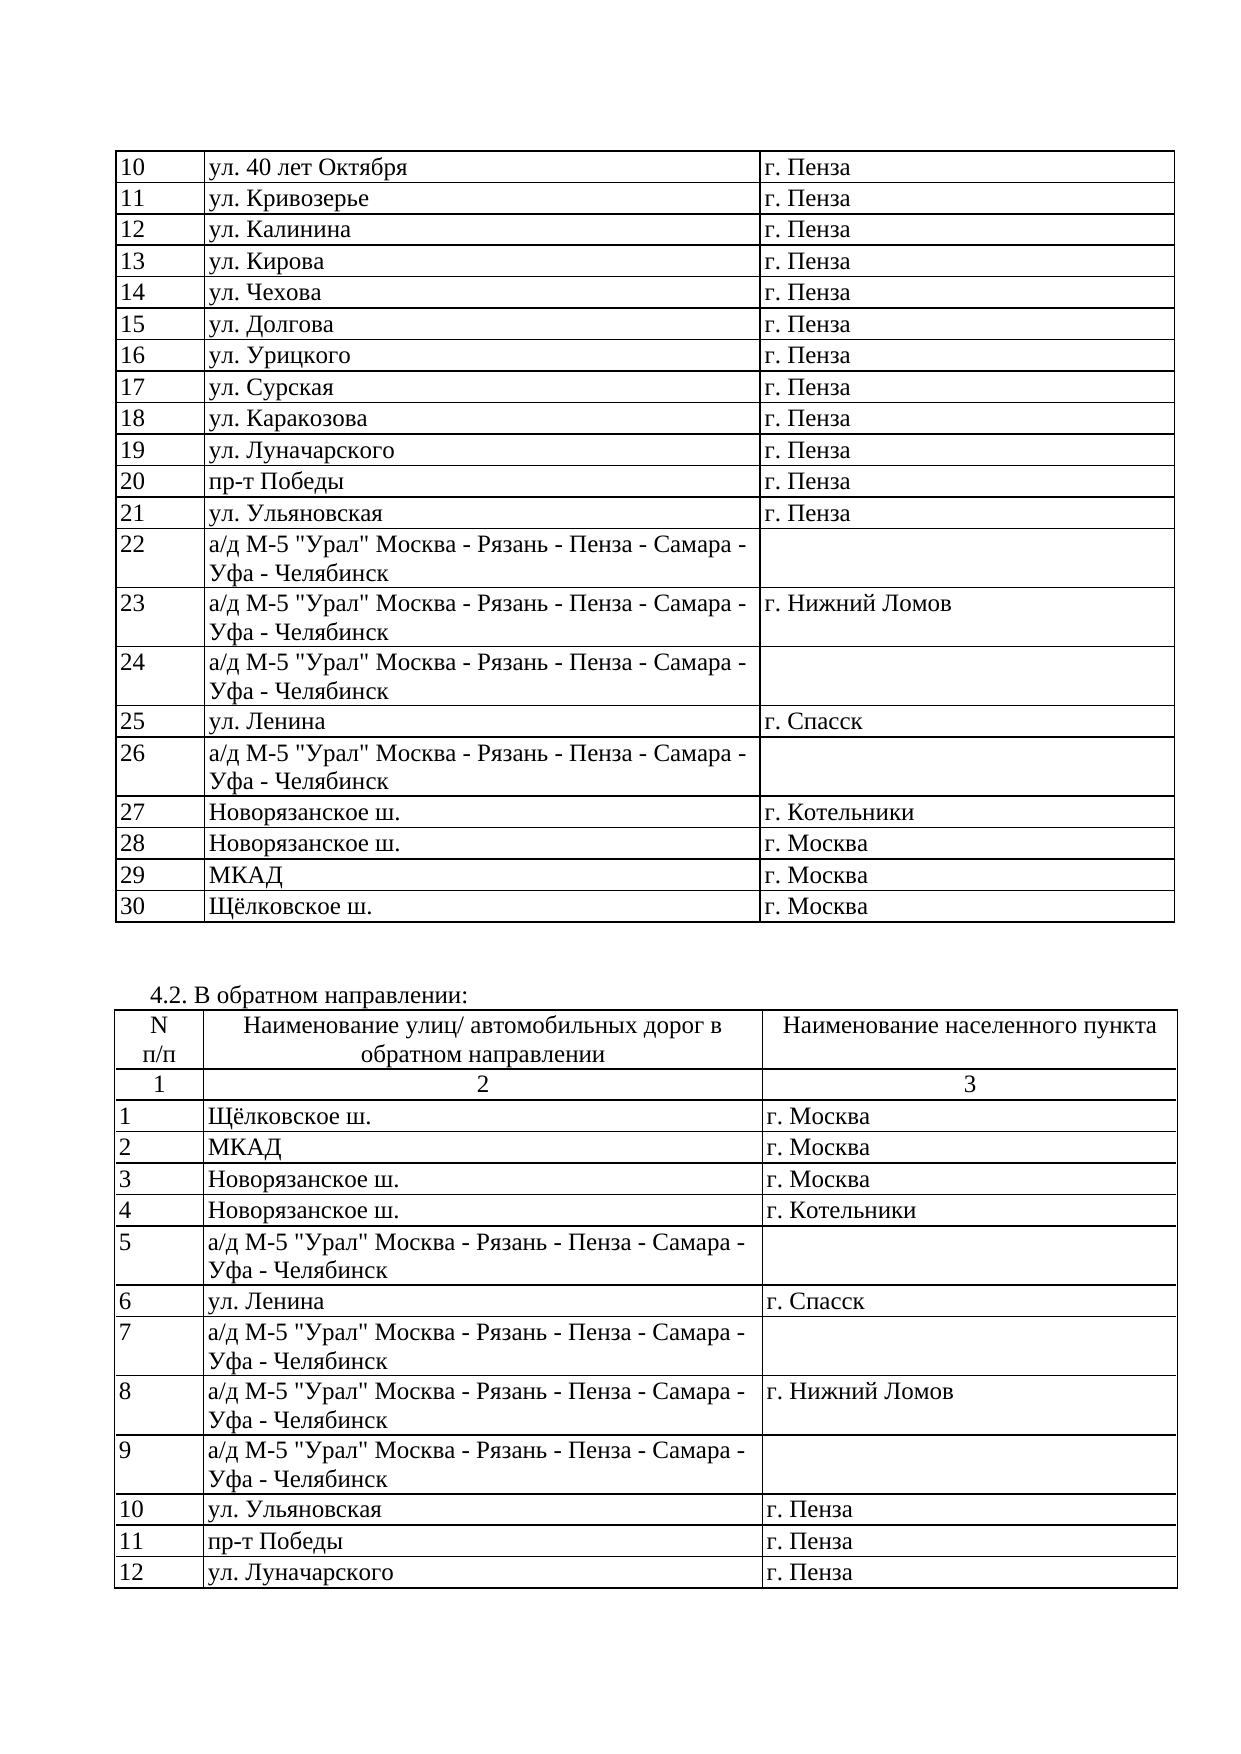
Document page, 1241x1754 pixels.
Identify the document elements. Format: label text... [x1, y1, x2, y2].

table_cell г. Москва [761, 860, 1174, 889]
table_cell г. Москва [761, 891, 1174, 921]
table_cell г. Котельники [763, 1194, 1177, 1225]
table_cell 26 [117, 738, 204, 795]
table_cell 1 [115, 1069, 203, 1099]
table_cell 20 [117, 466, 204, 496]
table_cell г. Пенза [761, 340, 1174, 370]
table_cell МКАД [205, 860, 759, 889]
table_cell г. Москва [763, 1099, 1177, 1131]
table_cell а/д М-5 "Урал" Москва - Рязань - Пенза - Самара - Уфа - Челябинск [204, 1227, 762, 1284]
table_cell 14 [117, 277, 204, 307]
table_cell ул. Калинина [205, 215, 759, 244]
table_cell ул. Ульяновская [204, 1495, 762, 1524]
table_cell г. Спасск [761, 706, 1174, 736]
table_cell 12 [115, 1557, 203, 1587]
table_cell Новорязанское ш. [205, 828, 759, 858]
table_cell г. Пенза [761, 309, 1174, 339]
table_cell г. Нижний Ломов [761, 588, 1174, 646]
table_cell 22 [117, 529, 204, 587]
table_cell [761, 529, 1174, 587]
table_cell а/д М-5 "Урал" Москва - Рязань - Пенза - Самара - Уфа - Челябинск [204, 1376, 762, 1434]
table_cell 2 [115, 1132, 203, 1162]
table_cell Новорязанское ш. [204, 1164, 762, 1194]
table_header N п/п [115, 1011, 203, 1068]
table_cell г. Пенза [761, 372, 1174, 402]
table_cell ул. Кирова [205, 246, 759, 276]
table_cell 3 [763, 1068, 1177, 1099]
table_cell 10 [115, 1494, 203, 1524]
table_cell Щёлковское ш. [205, 891, 759, 921]
table_cell ул. Луначарского [205, 435, 759, 464]
table_cell [761, 647, 1174, 705]
table_cell Новорязанское ш. [205, 797, 759, 827]
table_cell 30 [117, 891, 204, 921]
table_cell 21 [117, 498, 204, 527]
table_cell пр-т Победы [205, 466, 759, 496]
table_cell г. Пенза [761, 183, 1174, 213]
table_cell г. Пенза [761, 215, 1174, 244]
table_cell пр-т Победы [204, 1526, 762, 1556]
table_cell г. Нижний Ломов [763, 1375, 1177, 1434]
table_cell 10 [117, 152, 204, 181]
table_cell ул. Долгова [205, 309, 759, 339]
table_cell 24 [117, 647, 204, 705]
table_cell г. Пенза [763, 1524, 1177, 1556]
table_cell ул. Ленина [204, 1286, 762, 1316]
table_cell г. Котельники [761, 797, 1174, 827]
table_cell МКАД [204, 1132, 762, 1162]
table_cell ул. Луначарского [204, 1557, 762, 1587]
table_header Наименование улиц/ автомобильных дорог в обратном направлении [204, 1011, 762, 1068]
table_cell г. Пенза [761, 466, 1174, 496]
table_cell 12 [117, 215, 204, 244]
table_cell ул. 40 лет Октября [205, 152, 759, 181]
table_cell 19 [117, 435, 204, 464]
table_cell г. Пенза [761, 498, 1174, 527]
table_cell 28 [117, 828, 204, 858]
table_cell 13 [117, 246, 204, 276]
table_cell ул. Каракозова [205, 403, 759, 433]
table_cell а/д М-5 "Урал" Москва - Рязань - Пенза - Самара - Уфа - Челябинск [205, 738, 759, 795]
table_cell ул. Ульяновская [205, 498, 759, 527]
table_cell 25 [117, 706, 204, 736]
table_cell а/д М-5 "Урал" Москва - Рязань - Пенза - Самара - Уфа - Челябинск [205, 647, 759, 705]
table_cell а/д М-5 "Урал" Москва - Рязань - Пенза - Самара - Уфа - Челябинск [204, 1317, 762, 1375]
table_cell 2 [204, 1070, 762, 1099]
table_cell ул. Урицкого [205, 340, 759, 370]
table_cell а/д М-5 "Урал" Москва - Рязань - Пенза - Самара - Уфа - Челябинск [204, 1436, 762, 1493]
table_cell 23 [117, 588, 204, 646]
table_cell 3 [115, 1163, 203, 1194]
table_cell Щёлковское ш. [204, 1101, 762, 1131]
table_cell 6 [115, 1285, 203, 1316]
table_cell г. Пенза [761, 246, 1174, 276]
table_cell [763, 1225, 1177, 1284]
table_cell г. Пенза [761, 435, 1174, 464]
table_cell 4 [115, 1195, 203, 1225]
table_cell г. Пенза [763, 1493, 1177, 1524]
table_cell 18 [117, 403, 204, 433]
table_cell г. Пенза [761, 277, 1174, 307]
table_cell 27 [117, 797, 204, 827]
table_cell ул. Чехова [205, 277, 759, 307]
table_cell [761, 738, 1174, 795]
table_cell 16 [117, 340, 204, 370]
table_cell 15 [117, 309, 204, 339]
table_cell 8 [115, 1376, 203, 1434]
table_cell а/д М-5 "Урал" Москва - Рязань - Пенза - Самара - Уфа - Челябинск [205, 588, 759, 646]
table_cell 9 [115, 1435, 203, 1493]
table_cell ул. Сурская [205, 372, 759, 402]
table_cell г. Спасск [763, 1284, 1177, 1316]
table_cell г. Пенза [763, 1556, 1177, 1587]
text 4.2. В обратном направлении: [150, 980, 1090, 1009]
table_cell Новорязанское ш. [204, 1195, 762, 1225]
table_cell [763, 1434, 1177, 1493]
table_cell 1 [115, 1100, 203, 1131]
table_cell 5 [115, 1226, 203, 1284]
table_cell ул. Ленина [205, 706, 759, 736]
table_cell ул. Кривозерье [205, 183, 759, 213]
table_cell [763, 1316, 1177, 1375]
table_cell 11 [117, 183, 204, 213]
table_cell 29 [117, 860, 204, 889]
table_cell г. Москва [763, 1131, 1177, 1162]
table_cell 7 [115, 1317, 203, 1375]
table_header Наименование населенного пункта [763, 1011, 1177, 1068]
table_cell г. Пенза [761, 152, 1174, 181]
table_cell г. Москва [761, 828, 1174, 858]
table_cell г. Москва [763, 1162, 1177, 1194]
table_cell 17 [117, 372, 204, 402]
table_cell 11 [115, 1525, 203, 1556]
table_cell а/д М-5 "Урал" Москва - Рязань - Пенза - Самара - Уфа - Челябинск [205, 529, 759, 587]
table_cell г. Пенза [761, 403, 1174, 433]
